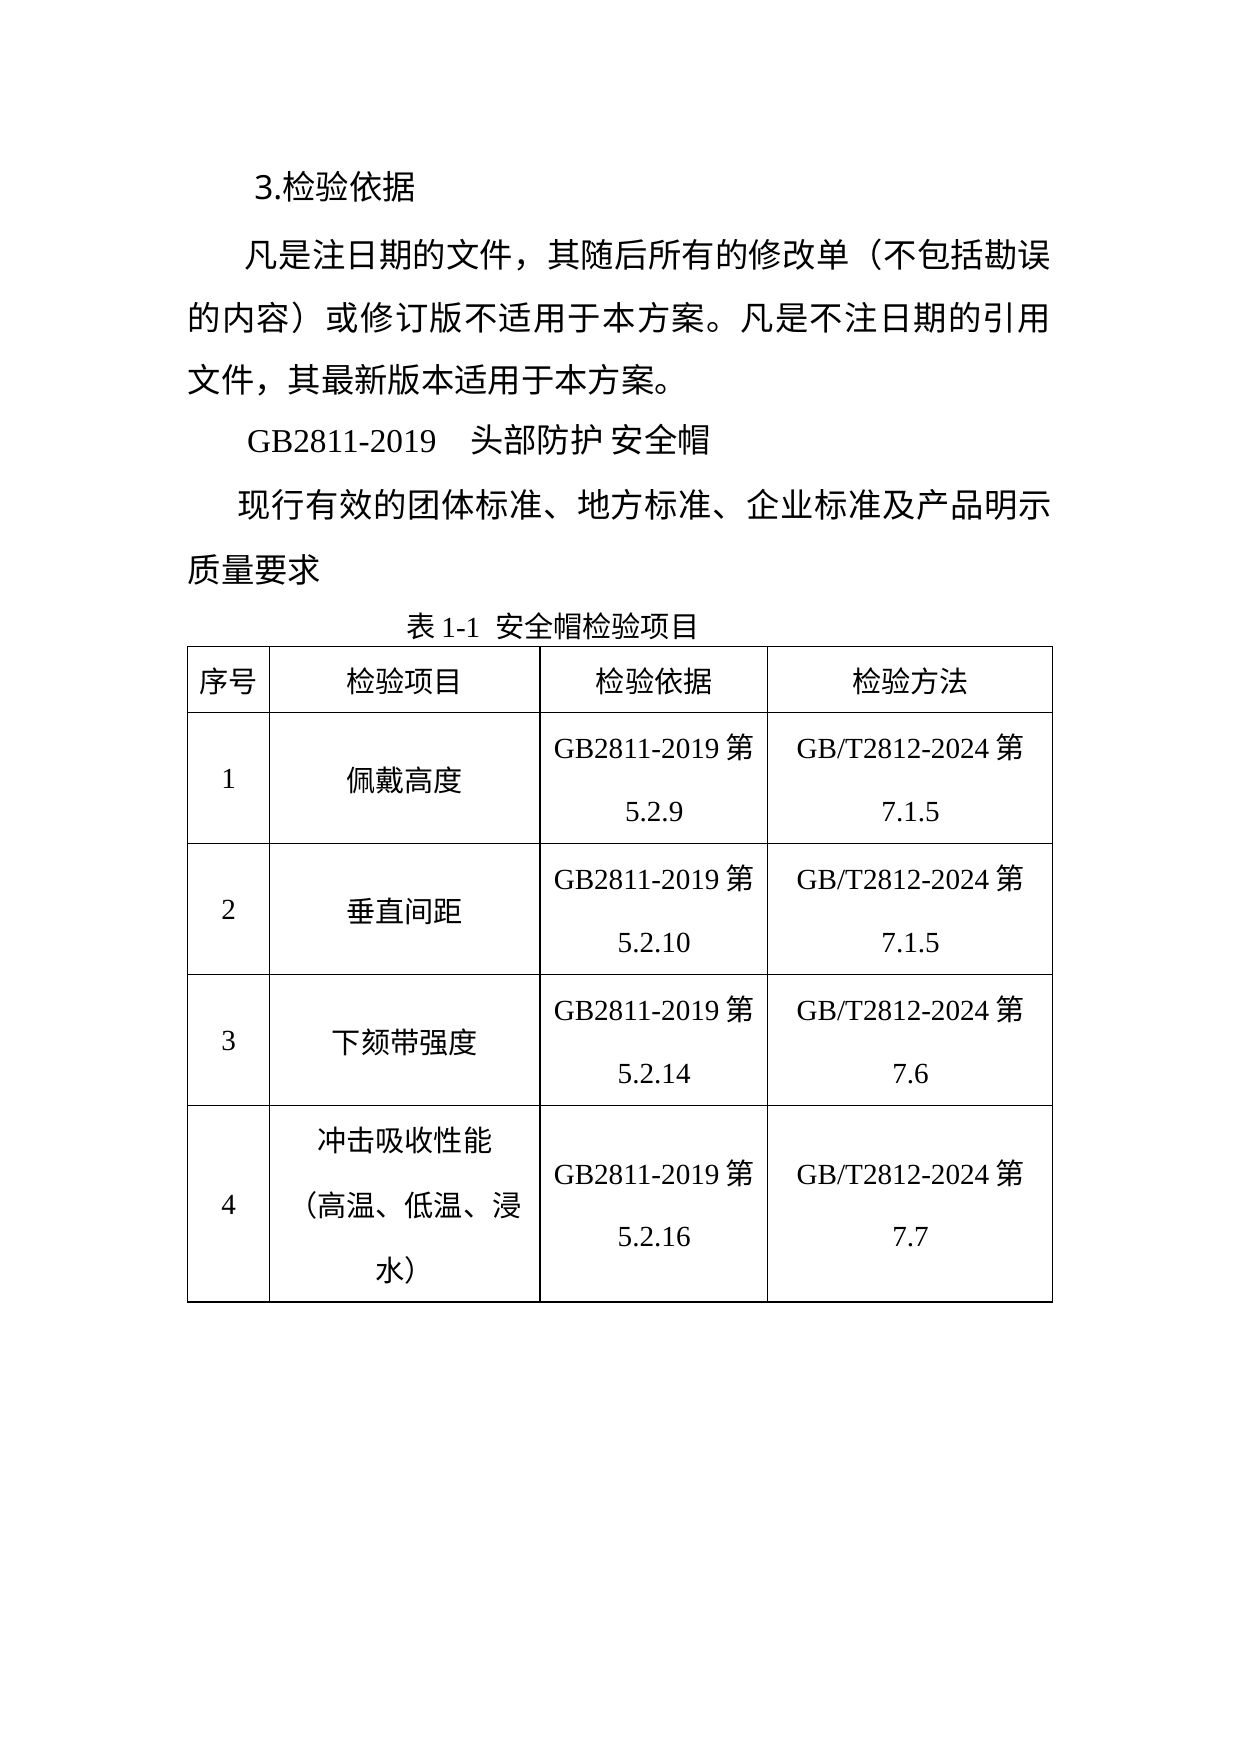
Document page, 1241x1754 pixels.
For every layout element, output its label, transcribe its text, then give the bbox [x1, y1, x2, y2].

table_cell GB2811-2019第5.2.14 [541, 975, 767, 1105]
table_cell GB/T2812-2024第7.1.5 [768, 844, 1052, 974]
table_cell GB2811-2019第5.2.9 [541, 713, 767, 843]
table_header 检验依据 [541, 647, 767, 712]
table_cell GB/T2812-2024第7.7 [768, 1106, 1052, 1301]
table_header 序号 [188, 647, 269, 712]
table_cell GB/T2812-2024第7.6 [768, 975, 1052, 1105]
table_cell 2 [188, 844, 269, 974]
text 凡是注日期的文件，其随后所有的修改单（不包括勘误的内容）或修订版不适用于本方案。凡是不注日期的引用文件，其最新版本适用于本方案。 [187, 218, 1053, 405]
table_header 检验方法 [768, 647, 1052, 712]
table_cell 冲击吸收性能 （高温、低温、浸水） [270, 1106, 539, 1301]
text 3.检验依据 [187, 153, 1053, 218]
table_cell GB2811-2019第5.2.16 [541, 1106, 767, 1301]
text 表1-1 安全帽检验项目 [187, 600, 1053, 646]
table_cell 4 [188, 1106, 269, 1301]
table_cell 3 [188, 975, 269, 1105]
table_cell 垂直间距 [270, 844, 539, 974]
table_cell GB/T2812-2024第7.1.5 [768, 713, 1052, 843]
text 现行有效的团体标准、地方标准、企业标准及产品明示质量要求 [187, 470, 1053, 600]
text GB2811-2019 头部防护 安全帽 [187, 405, 1053, 470]
table_cell 1 [188, 713, 269, 843]
table_cell 佩戴高度 [270, 713, 539, 843]
table_cell GB2811-2019第5.2.10 [541, 844, 767, 974]
table_cell 下颏带强度 [270, 975, 539, 1105]
table_header 检验项目 [270, 647, 539, 712]
